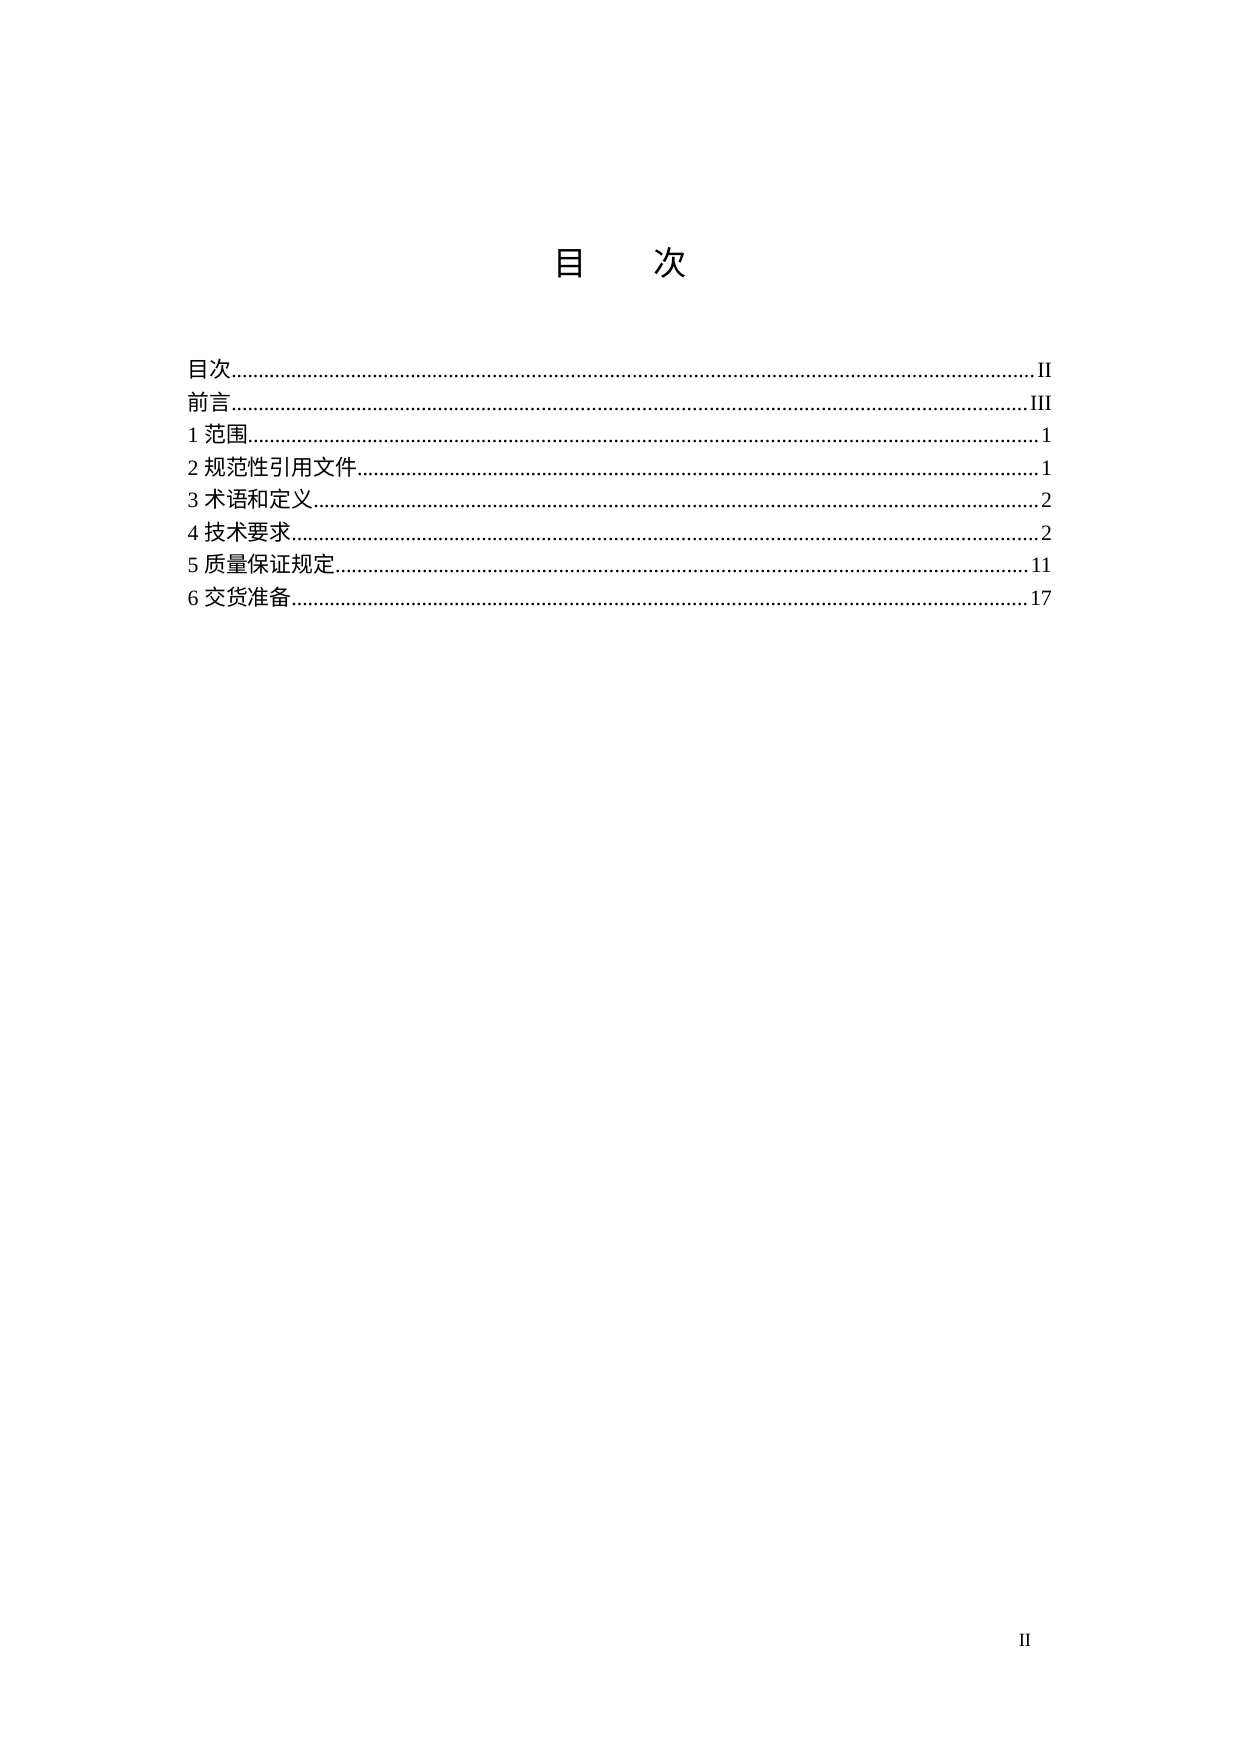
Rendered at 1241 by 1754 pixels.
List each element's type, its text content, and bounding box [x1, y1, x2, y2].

text 4 技术要求 2 [187, 514, 1053, 547]
text 5 质量保证规定 11 [187, 547, 1053, 579]
text 1 范围 1 [187, 417, 1053, 449]
text 3 术语和定义 2 [187, 482, 1053, 514]
text 目次 II [187, 352, 1053, 384]
text 前言 III [187, 384, 1053, 417]
text 6 交货准备 17 [187, 579, 1053, 612]
text 目 次 [187, 229, 1053, 294]
text 2 规范性引用文件 1 [187, 449, 1053, 482]
